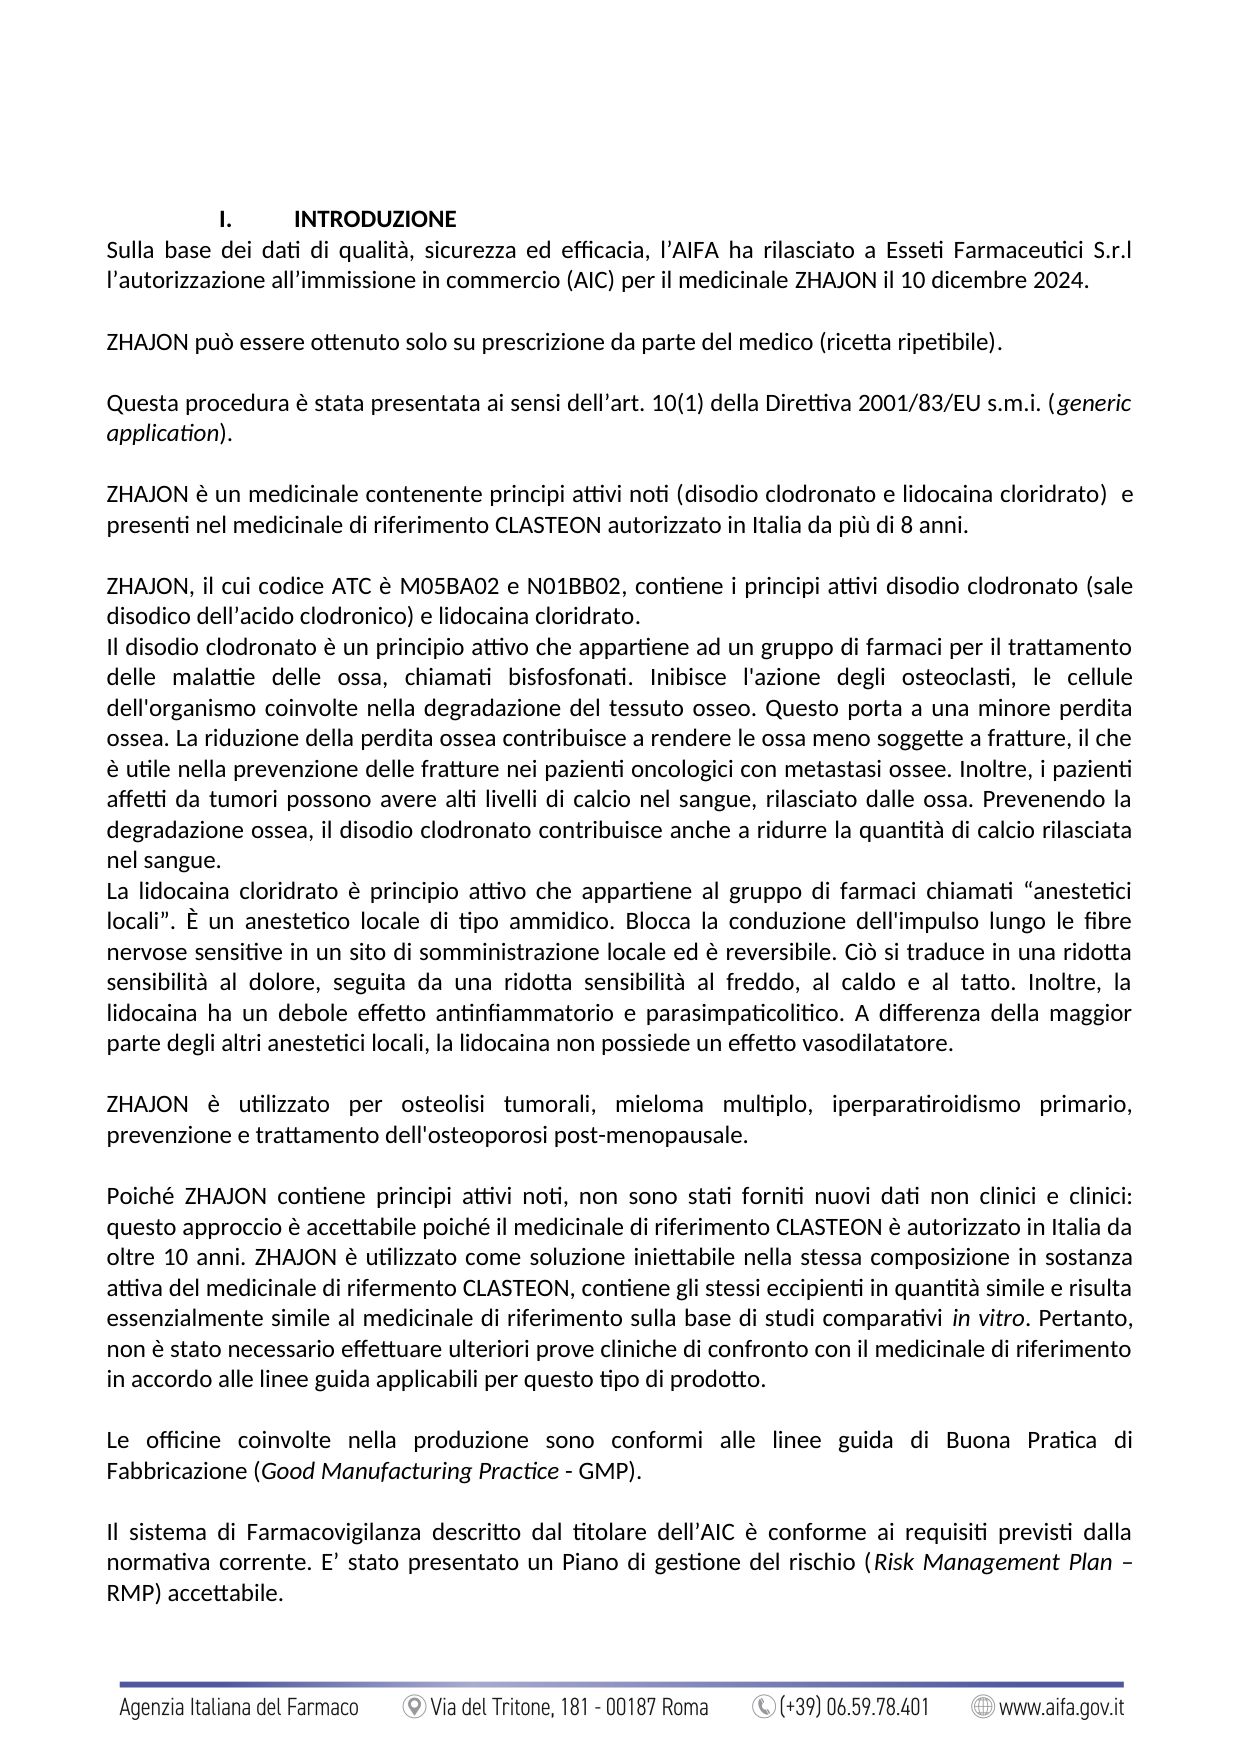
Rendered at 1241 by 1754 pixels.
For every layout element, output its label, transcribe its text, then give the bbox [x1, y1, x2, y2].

text Poiché ZHAJON contiene principi attivi noti, non sono stati forniti nuovi dati non clinici e clinici: questo approccio è accettabile poiché il medicinale di riferimento CLASTEON è autorizzato in Italia da oltre 10 anni. ZHAJON è utilizzato come soluzione iniettabile nella stessa composizione in sostanza attiva del medicinale di rifermento CLASTEON, contiene gli stessi eccipienti in quantità simile e risulta essenzialmente simile al medicinale di riferimento sulla base di studi comparativi in vitro. Pertanto, non è stato necessario effettuare ulteriori prove cliniche di confronto con il medicinale di riferimento in accordo alle linee guida applicabili per questo tipo di prodotto. [106, 1180, 1134, 1394]
text Il disodio clodronato è un principio attivo che appartiene ad un gruppo di farmaci per il trattamento delle malattie delle ossa, chiamati bisfosfonati. Inibisce l'azione degli osteoclasti, le cellule dell'organismo coinvolte nella degradazione del tessuto osseo. Questo porta a una minore perdita ossea. La riduzione della perdita ossea contribuisce a rendere le ossa meno soggette a fratture, il che è utile nella prevenzione delle fratture nei pazienti oncologici con metastasi ossee. Inoltre, i pazienti affetti da tumori possono avere alti livelli di calcio nel sangue, rilasciato dalle ossa. Prevenendo la degradazione ossea, il disodio clodronato contribuisce anche a ridurre la quantità di calcio rilasciata nel sangue. [106, 631, 1134, 875]
text ZHAJON è un medicinale contenente principi attivi noti (disodio clodronato e lidocaina cloridrato) e presenti nel medicinale di riferimento CLASTEON autorizzato in Italia da più di 8 anni. [106, 478, 1134, 539]
text La lidocaina cloridrato è principio attivo che appartiene al gruppo di farmaci chiamati “anestetici locali”. È un anestetico locale di tipo ammidico. Blocca la conduzione dell'impulso lungo le fibre nervose sensitive in un sito di somministrazione locale ed è reversibile. Ciò si traduce in una ridotta sensibilità al dolore, seguita da una ridotta sensibilità al freddo, al caldo e al tatto. Inoltre, la lidocaina ha un debole effetto antinfiammatorio e parasimpaticolitico. A differenza della maggior parte degli altri anestetici locali, la lidocaina non possiede un effetto vasodilatatore. [106, 875, 1134, 1058]
text Le officine coinvolte nella produzione sono conformi alle linee guida di Buona Pratica di Fabbricazione (Good Manufacturing Practice - GMP). [106, 1424, 1134, 1485]
text ZHAJON è utilizzato per osteolisi tumorali, mieloma multiplo, iperparatiroidismo primario, prevenzione e trattamento dell'osteoporosi post-menopausale. [106, 1089, 1134, 1150]
picture [1, 1649, 1241, 1754]
text Questa procedura è stata presentata ai sensi dell’art. 10(1) della Direttiva 2001/83/EU s.m.i. (generic application). [106, 387, 1134, 448]
text Sulla base dei dati di qualità, sicurezza ed efficacia, l’AIFA ha rilasciato a Esseti Farmaceutici S.r.l l’autorizzazione all’immissione in commercio (AIC) per il medicinale ZHAJON il 10 dicembre 2024. [106, 234, 1134, 295]
list INTRODUZIONE [219, 203, 1134, 234]
text ZHAJON può essere ottenuto solo su prescrizione da parte del medico (ricetta ripetibile). [106, 326, 1134, 356]
text Il sistema di Farmacovigilanza descritto dal titolare dell’AIC è conforme ai requisiti previsti dalla normativa corrente. E’ stato presentato un Piano di gestione del rischio (Risk Management Plan – RMP) accettabile. [106, 1516, 1134, 1607]
text ZHAJON, il cui codice ATC è M05BA02 e N01BB02, contiene i principi attivi disodio clodronato (sale disodico dell’acido clodronico) e lidocaina cloridrato. [106, 570, 1134, 631]
